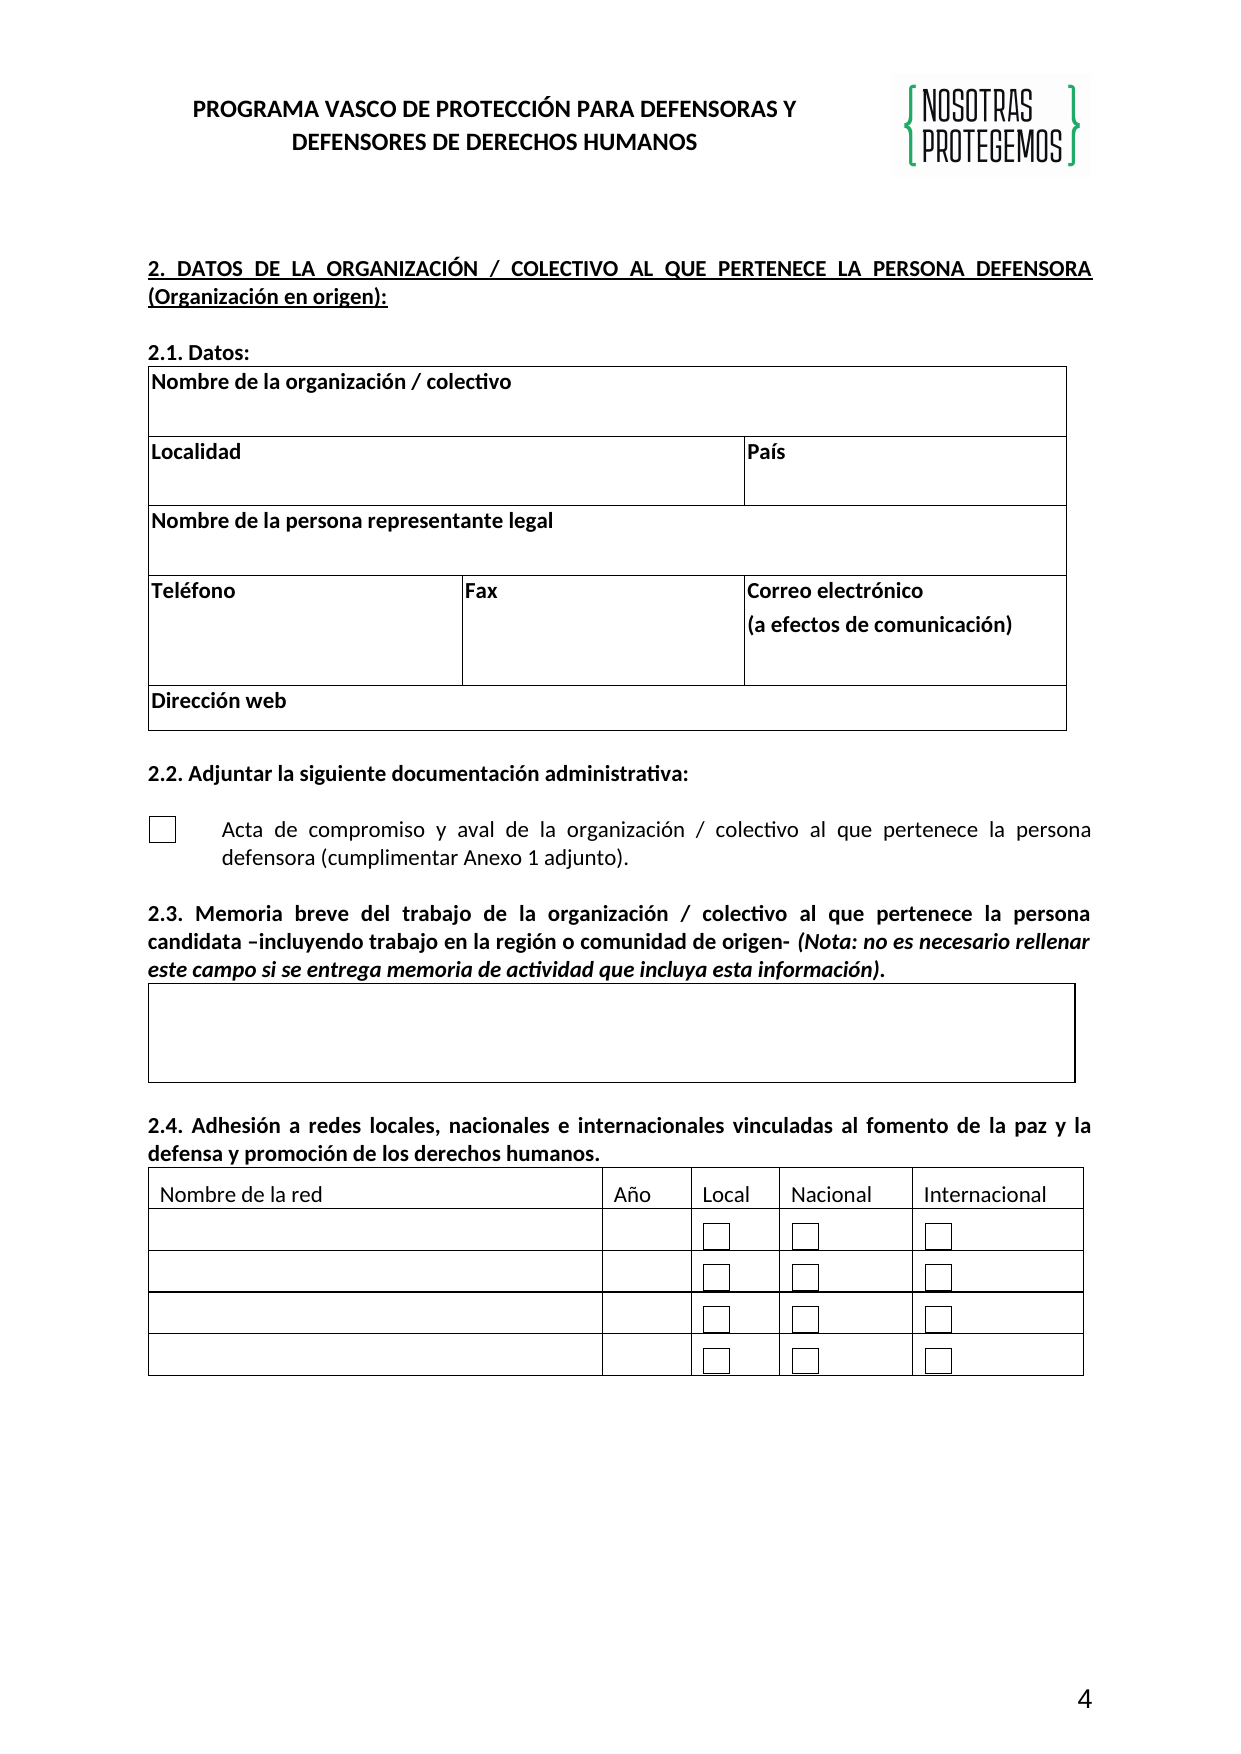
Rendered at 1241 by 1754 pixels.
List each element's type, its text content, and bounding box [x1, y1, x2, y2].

table_cell [692, 1334, 779, 1374]
picture [892, 74, 1092, 177]
text Acta de compromiso y aval de la organización / colectivo al que pertenece la persona defensora (cumplimentar Anexo 1 adjunto). [148, 815, 1092, 871]
text 2. DATOS DE LA ORGANIZACIÓN / COLECTIVO AL QUE PERTENECE LA PERSONA DEFENSORA (Organización en origen): [148, 254, 1092, 278]
table_header Nombre de la organización / colectivo [149, 367, 1066, 436]
table_cell [780, 1209, 912, 1250]
table_cell [913, 1334, 1083, 1374]
table_cell [603, 1251, 691, 1291]
table_header Nacional [780, 1168, 912, 1208]
table_header Año [603, 1168, 691, 1208]
table_cell [692, 1251, 779, 1291]
table_header Nombre de la red [149, 1168, 602, 1208]
table_cell Fax [463, 576, 744, 685]
table_header Internacional [913, 1168, 1083, 1208]
table_cell [913, 1251, 1083, 1291]
table_cell [149, 1293, 602, 1333]
text 2.2. Adjuntar la siguiente documentación administrativa: [148, 759, 1092, 787]
table_cell Dirección web [149, 686, 1066, 730]
table_cell [780, 1334, 912, 1374]
table_cell Teléfono [149, 576, 462, 685]
table_cell Correo electrónico (a efectos de comunicación) [745, 576, 1066, 685]
table_cell [603, 1334, 691, 1374]
table_cell [780, 1293, 912, 1333]
table_cell País [745, 437, 1066, 505]
table_header Local [692, 1168, 779, 1208]
table_cell [603, 1293, 691, 1333]
table_cell [780, 1251, 912, 1291]
table_cell [149, 1209, 602, 1250]
table_cell [692, 1209, 779, 1250]
table_cell Localidad [149, 437, 744, 505]
table_header [149, 984, 1074, 1082]
table_cell [913, 1209, 1083, 1250]
table_cell [149, 1251, 602, 1291]
table_cell [913, 1293, 1083, 1333]
table_cell [603, 1209, 691, 1250]
text 2.4. Adhesión a redes locales, nacionales e internacionales vinculadas al fomento de la paz y la defensa y promoción de los derechos humanos. [148, 1111, 1092, 1167]
text 2. DATOS DE LA ORGANIZACIÓN / COLECTIVO AL QUE PERTENECE LA PERSONA DEFENSORA (Organización en origen): [148, 280, 1092, 310]
table_cell Nombre de la persona representante legal [149, 506, 1066, 575]
table_cell [692, 1293, 779, 1333]
text 2.1. Datos: [148, 338, 1092, 366]
table_cell [149, 1334, 602, 1374]
text 2.3. Memoria breve del trabajo de la organización / colectivo al que pertenece la persona candidata –incluyendo trabajo en la región o comunidad de origen- (Nota: no es necesario rellenar este campo si se entrega memoria de actividad que incluya esta información). [148, 899, 1092, 983]
